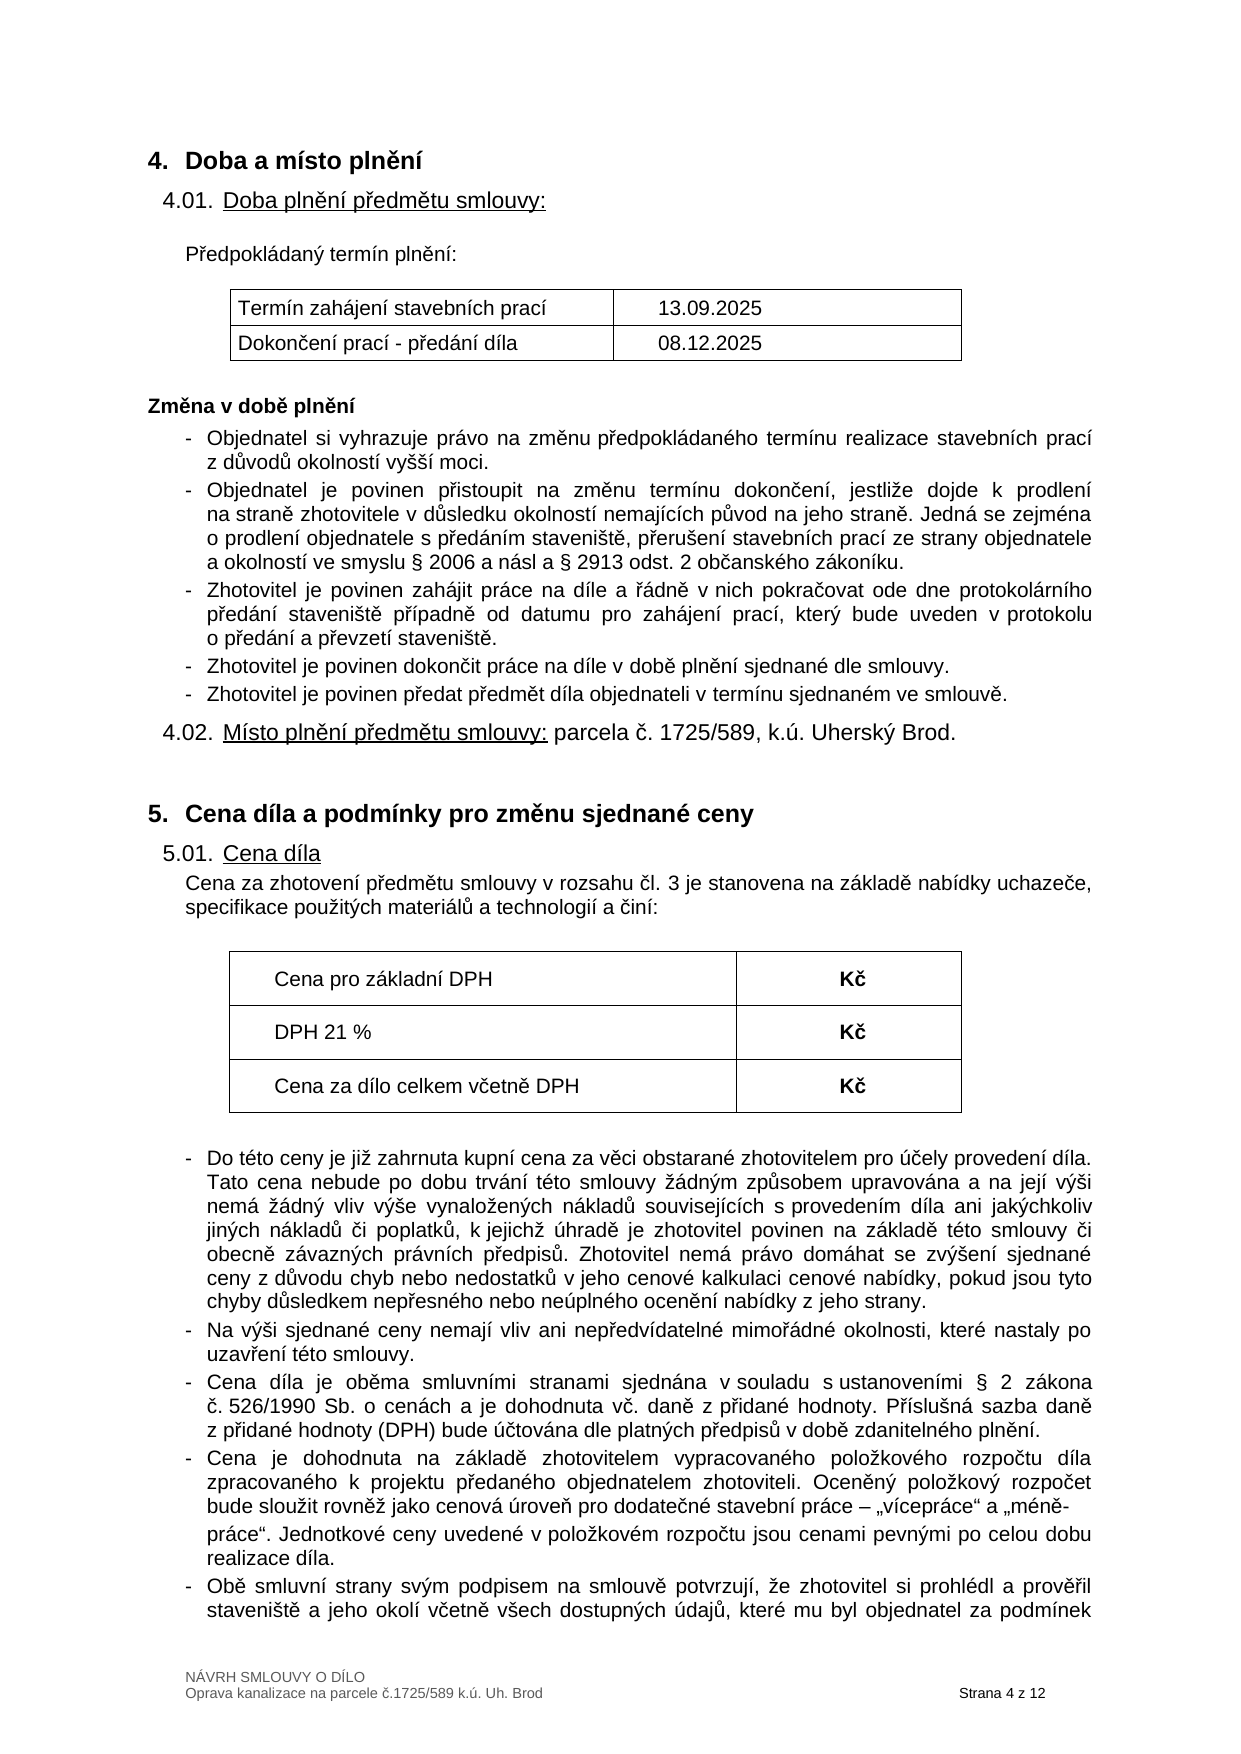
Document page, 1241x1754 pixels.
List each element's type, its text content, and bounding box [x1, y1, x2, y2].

subtitle Místo plnění předmětu smlouvy: parcela č. 1725/589, k.ú. Uherský Brod. [162, 718, 1093, 745]
table_cell Cena za dílo celkem včetně DPH [230, 1060, 736, 1112]
table_header Kč [737, 952, 961, 1005]
text Předpokládaný termín plnění: [185, 241, 1093, 265]
subtitle Cena díla [162, 840, 1093, 867]
table_header 13.09.2025 [614, 290, 961, 325]
table_cell 08.12.2025 [614, 326, 961, 360]
table_cell Kč [737, 1006, 961, 1058]
table_cell Dokončení prací - předání díla [231, 326, 613, 360]
text Objednatel je povinen přistoupit na změnu termínu dokončení, jestliže dojde k prodlení na straně zhotovitele v důsledku okolností nemajících původ na jeho straně. Jedná se zejména o prodlení objednatele s předáním staveniště, přerušení stavebních prací ze strany objednatele a okolností ve smyslu § 2006 a násl a § 2913 odst. 2 občanského zákoníku. [185, 478, 1093, 574]
text Do této ceny je již zahrnuta kupní cena za věci obstarané zhotovitelem pro účely provedení díla. Tato cena nebude po dobu trvání této smlouvy žádným způsobem upravována a na její výši nemá žádný vliv výše vynaložených nákladů souvisejících s provedením díla ani jakýchkoliv jiných nákladů či poplatků, k jejichž úhradě je zhotovitel povinen na základě této smlouvy či obecně závazných právních předpisů. Zhotovitel nemá právo domáhat se zvýšení sjednané ceny z důvodu chyb nebo nedostatků v jeho cenové kalkulaci cenové nabídky, pokud jsou tyto chyby důsledkem nepřesného nebo neúplného ocenění nabídky z jeho strany. [185, 1146, 1093, 1313]
text Na výši sjednané ceny nemají vliv ani nepředvídatelné mimořádné okolnosti, které nastaly po uzavření této smlouvy. [185, 1317, 1093, 1365]
table_header Termín zahájení stavebních prací [231, 290, 613, 325]
table_header Cena pro základní DPH [230, 952, 736, 1005]
text Cena díla je oběma smluvními stranami sjednána v souladu s ustanoveními § 2 zákona č. 526/1990 Sb. o cenách a je dohodnuta vč. daně z přidané hodnoty. Příslušná sazba daně z přidané hodnoty (DPH) bude účtována dle platných předpisů v době zdanitelného plnění. [185, 1369, 1093, 1441]
table_cell DPH 21 % [230, 1006, 736, 1058]
text Cena je dohodnuta na základě zhotovitelem vypracovaného položkového rozpočtu díla zpracovaného k projektu předaného objednatelem zhotoviteli. Oceněný položkový rozpočet bude sloužit rovněž jako cenová úroveň pro dodatečné stavební práce – „vícepráce“ a „méně- [185, 1446, 1093, 1517]
text Zhotovitel je povinen dokončit práce na díle v době plnění sjednané dle smlouvy. [185, 654, 1093, 678]
text Zhotovitel je povinen předat předmět díla objednateli v termínu sjednaném ve smlouvě. [185, 682, 1093, 706]
text Zhotovitel je povinen zahájit práce na díle a řádně v nich pokračovat ode dne protokolárního předání staveniště případně od datumu pro zahájení prací, který bude uveden v protokolu o předání a převzetí staveniště. [185, 578, 1093, 650]
table_cell Kč [737, 1060, 961, 1112]
text Cena za zhotovení předmětu smlouvy v rozsahu čl. 3 je stanovena na základě nabídky uchazeče, specifikace použitých materiálů a technologií a činí: [185, 871, 1093, 919]
subtitle Doba a místo plnění [148, 146, 1093, 174]
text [185, 1574, 1093, 1622]
text Objednatel si vyhrazuje právo na změnu předpokládaného termínu realizace stavebních prací z důvodů okolností vyšší moci. [185, 426, 1093, 474]
subtitle Doba plnění předmětu smlouvy: [162, 187, 1093, 213]
subtitle Cena díla a podmínky pro změnu sjednané ceny [148, 799, 1093, 828]
subtitle Změna v době plnění [148, 393, 1093, 417]
list práce“. Jednotkové ceny uvedené v položkovém rozpočtu jsou cenami pevnými po celou dobu realizace díla. [207, 1522, 1093, 1569]
